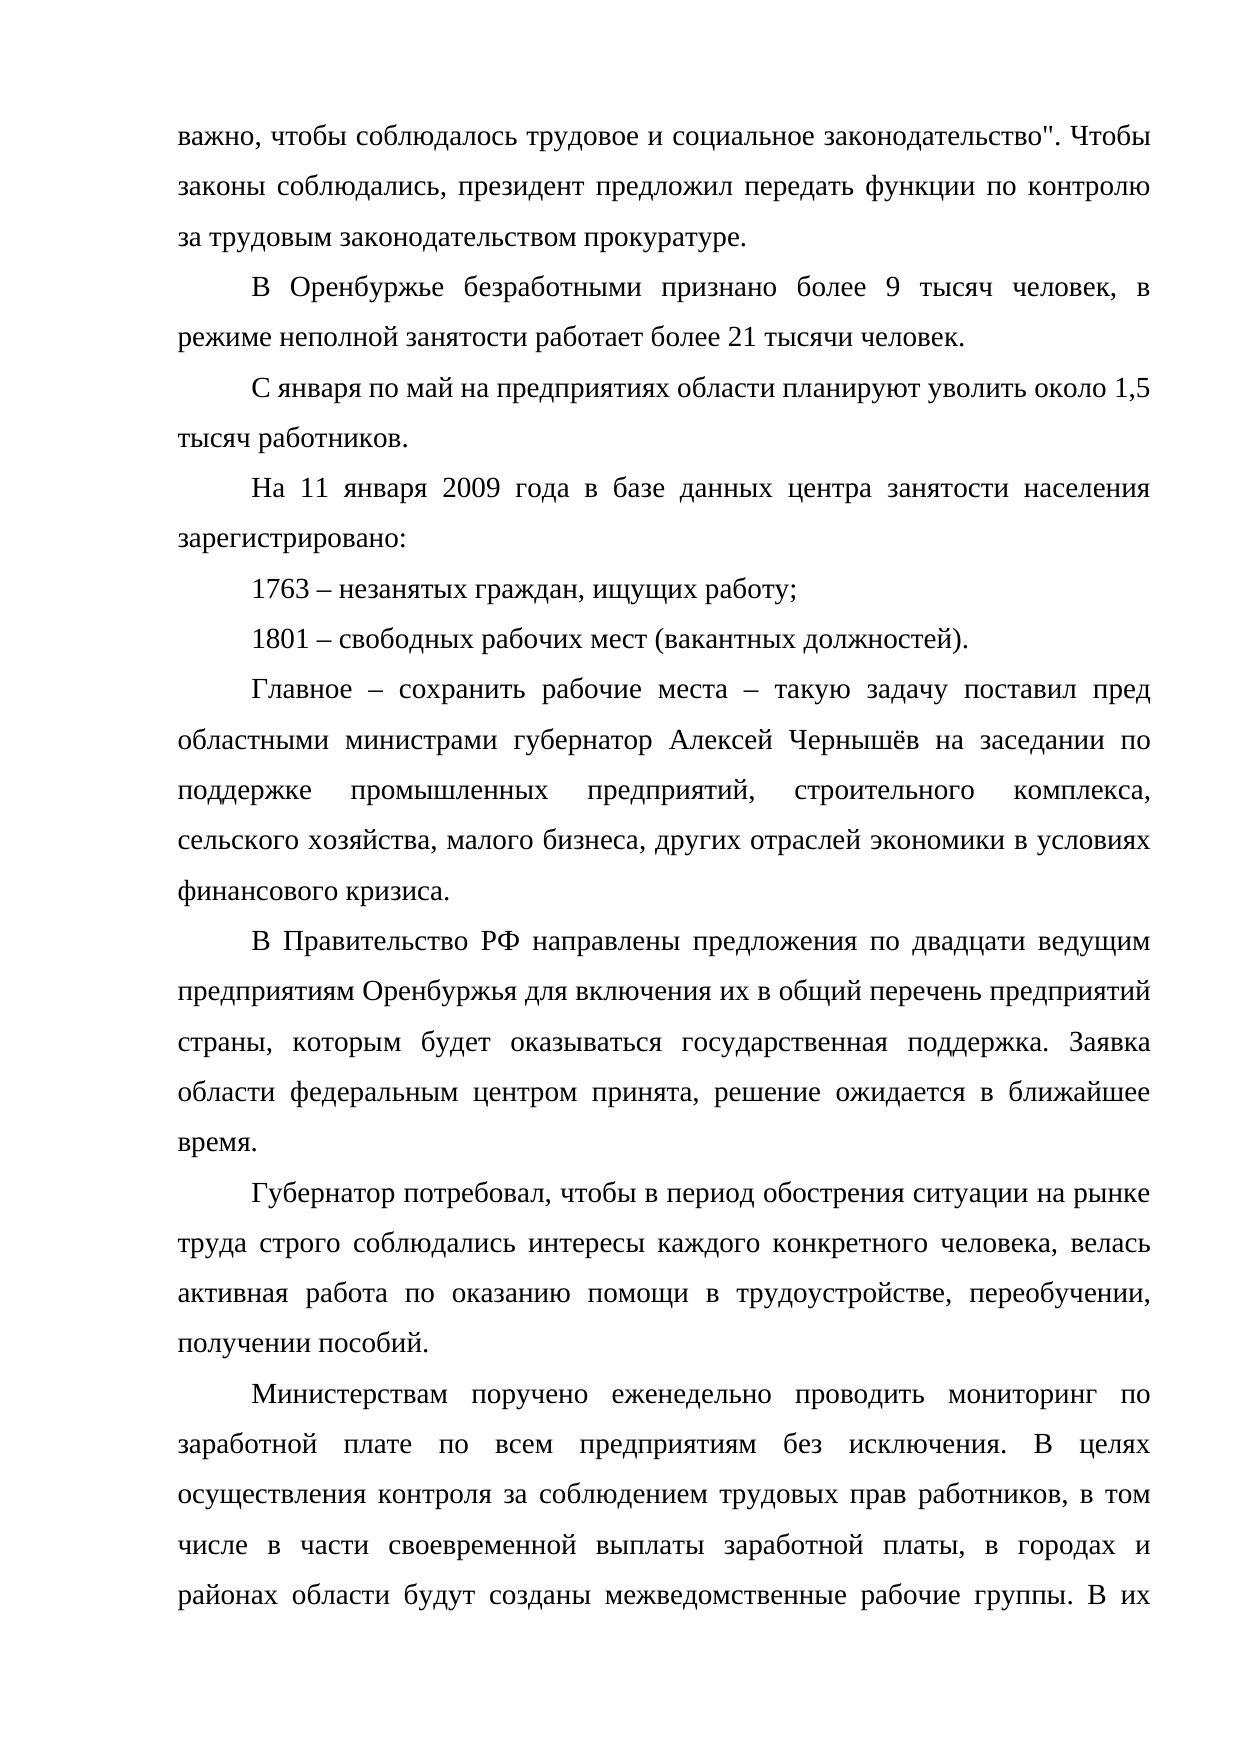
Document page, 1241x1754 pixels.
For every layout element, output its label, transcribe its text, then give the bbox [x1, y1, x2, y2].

text Главное – сохранить рабочие места – такую задачу поставил пред областными министрами губернатор Алексей Чернышёв на заседании по поддержке промышленных предприятий, строительного комплекса, сельского хозяйства, малого бизнеса, других отраслей экономики в условиях финансового кризиса. [177, 672, 1152, 906]
text 1801 – свободных рабочих мест (вакантных должностей). [177, 621, 1152, 655]
text 1763 – незанятых граждан, ищущих работу; [177, 571, 1152, 604]
text В Правительство РФ направлены предложения по двадцати ведущим предприятиям Оренбуржья для включения их в общий перечень предприятий страны, которым будет оказываться государственная поддержка. Заявка области федеральным центром принята, решение ожидается в ближайшее время. [177, 923, 1152, 1158]
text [177, 118, 1152, 252]
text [177, 1376, 1152, 1611]
text Губернатор потребовал, чтобы в период обострения ситуации на рынке труда строго соблюдались интересы каждого конкретного человека, велась активная работа по оказанию помощи в трудоустройстве, переобучении, получении пособий. [177, 1175, 1152, 1359]
text С января по май на предприятиях области планируют уволить около 1,5 тысяч работников. [177, 370, 1152, 453]
text На 11 января 2009 года в базе данных центра занятости населения зарегистрировано: [177, 470, 1152, 554]
text В Оренбуржье безработными признано более 9 тысяч человек, в режиме неполной занятости работает более 21 тысячи человек. [177, 269, 1152, 353]
